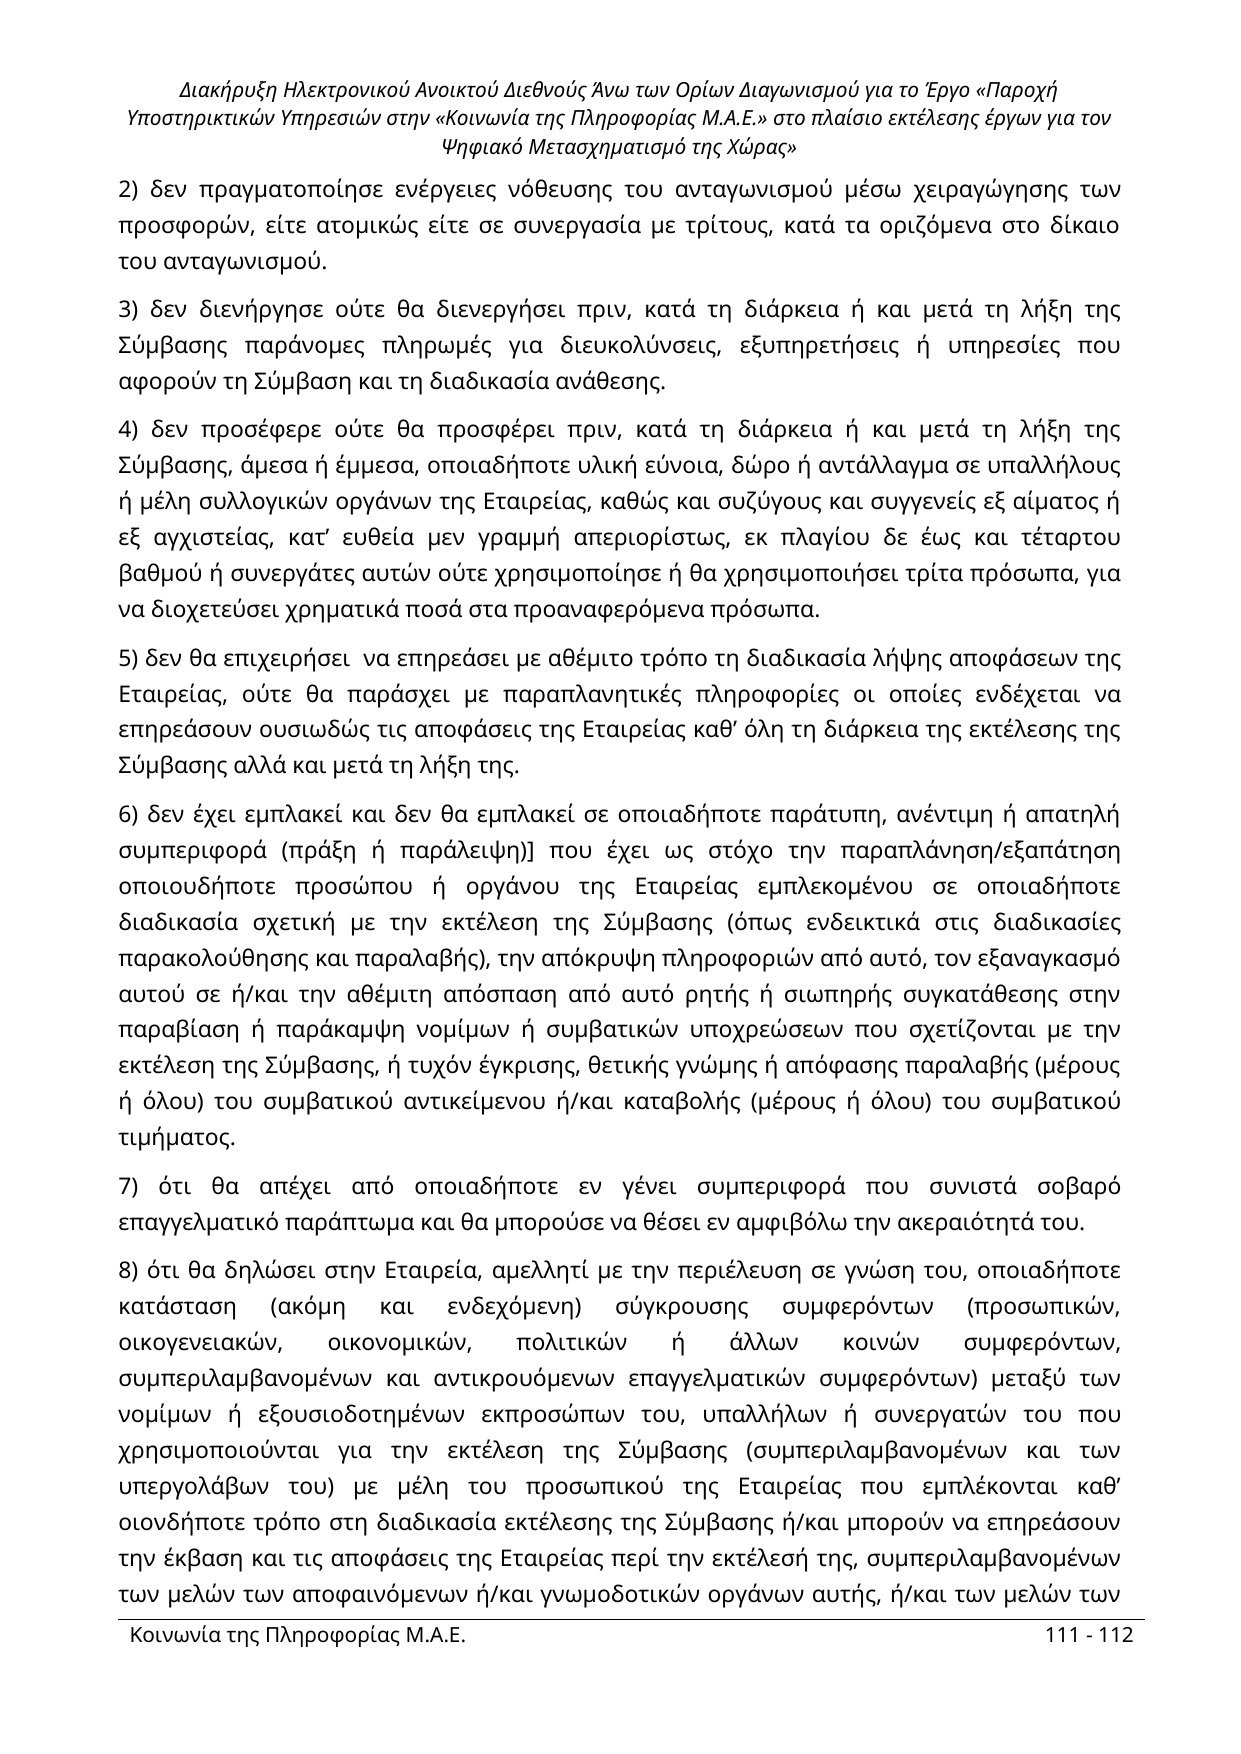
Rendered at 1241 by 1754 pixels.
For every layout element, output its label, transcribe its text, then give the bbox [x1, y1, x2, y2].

text 7) ότι θα απέχει από οποιαδήποτε εν γένει συμπεριφορά που συνιστά σοβαρό επαγγελματικό παράπτωμα και θα μπορούσε να θέσει εν αμφιβόλω την ακεραιότητά του. [118, 1170, 1122, 1237]
text 4) δεν προσέφερε ούτε θα προσφέρει πριν, κατά τη διάρκεια ή και μετά τη λήξη της Σύμβασης, άμεσα ή έμμεσα, οποιαδήποτε υλική εύνοια, δώρο ή αντάλλαγμα σε υπαλλήλους ή μέλη συλλογικών οργάνων της Εταιρείας, καθώς και συζύγους και συγγενείς εξ αίματος ή εξ αγχιστείας, κατ’ ευθεία μεν γραμμή απεριορίστως, εκ πλαγίου δε έως και τέταρτου βαθμού ή συνεργάτες αυτών ούτε χρησιμοποίησε ή θα χρησιμοποιήσει τρίτα πρόσωπα, για να διοχετεύσει χρηματικά ποσά στα προαναφερόμενα πρόσωπα. [118, 413, 1122, 624]
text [118, 1254, 1122, 1609]
text 6) δεν έχει εμπλακεί και δεν θα εμπλακεί σε οποιαδήποτε παράτυπη, ανέντιμη ή απατηλή συμπεριφορά (πράξη ή παράλειψη)] που έχει ως στόχο την παραπλάνηση/εξαπάτηση οποιουδήποτε προσώπου ή οργάνου της Εταιρείας εμπλεκομένου σε οποιαδήποτε διαδικασία σχετική με την εκτέλεση της Σύμβασης (όπως ενδεικτικά στις διαδικασίες παρακολούθησης και παραλαβής), την απόκρυψη πληροφοριών από αυτό, τον εξαναγκασμό αυτού σε ή/και την αθέμιτη απόσπαση από αυτό ρητής ή σιωπηρής συγκατάθεσης στην παραβίαση ή παράκαμψη νομίμων ή συμβατικών υποχρεώσεων που σχετίζονται με την εκτέλεση της Σύμβασης, ή τυχόν έγκρισης, θετικής γνώμης ή απόφασης παραλαβής (μέρους ή όλου) του συμβατικού αντικείμενου ή/και καταβολής (μέρους ή όλου) του συμβατικού τιμήματος. [118, 798, 1122, 1152]
text 5) δεν θα επιχειρήσει να επηρεάσει με αθέμιτο τρόπο τη διαδικασία λήψης αποφάσεων της Εταιρείας, ούτε θα παράσχει με παραπλανητικές πληροφορίες οι οποίες ενδέχεται να επηρεάσουν ουσιωδώς τις αποφάσεις της Εταιρείας καθ’ όλη τη διάρκεια της εκτέλεσης της Σύμβασης αλλά και μετά τη λήξη της. [118, 642, 1122, 781]
text 3) δεν διενήργησε ούτε θα διενεργήσει πριν, κατά τη διάρκεια ή και μετά τη λήξη της Σύμβασης παράνομες πληρωμές για διευκολύνσεις, εξυπηρετήσεις ή υπηρεσίες που αφορούν τη Σύμβαση και τη διαδικασία ανάθεσης. [118, 293, 1122, 396]
text 2) δεν πραγματοποίησε ενέργειες νόθευσης του ανταγωνισμού μέσω χειραγώγησης των προσφορών, είτε ατομικώς είτε σε συνεργασία με τρίτους, κατά τα οριζόμενα στο δίκαιο του ανταγωνισμού. [118, 173, 1122, 276]
